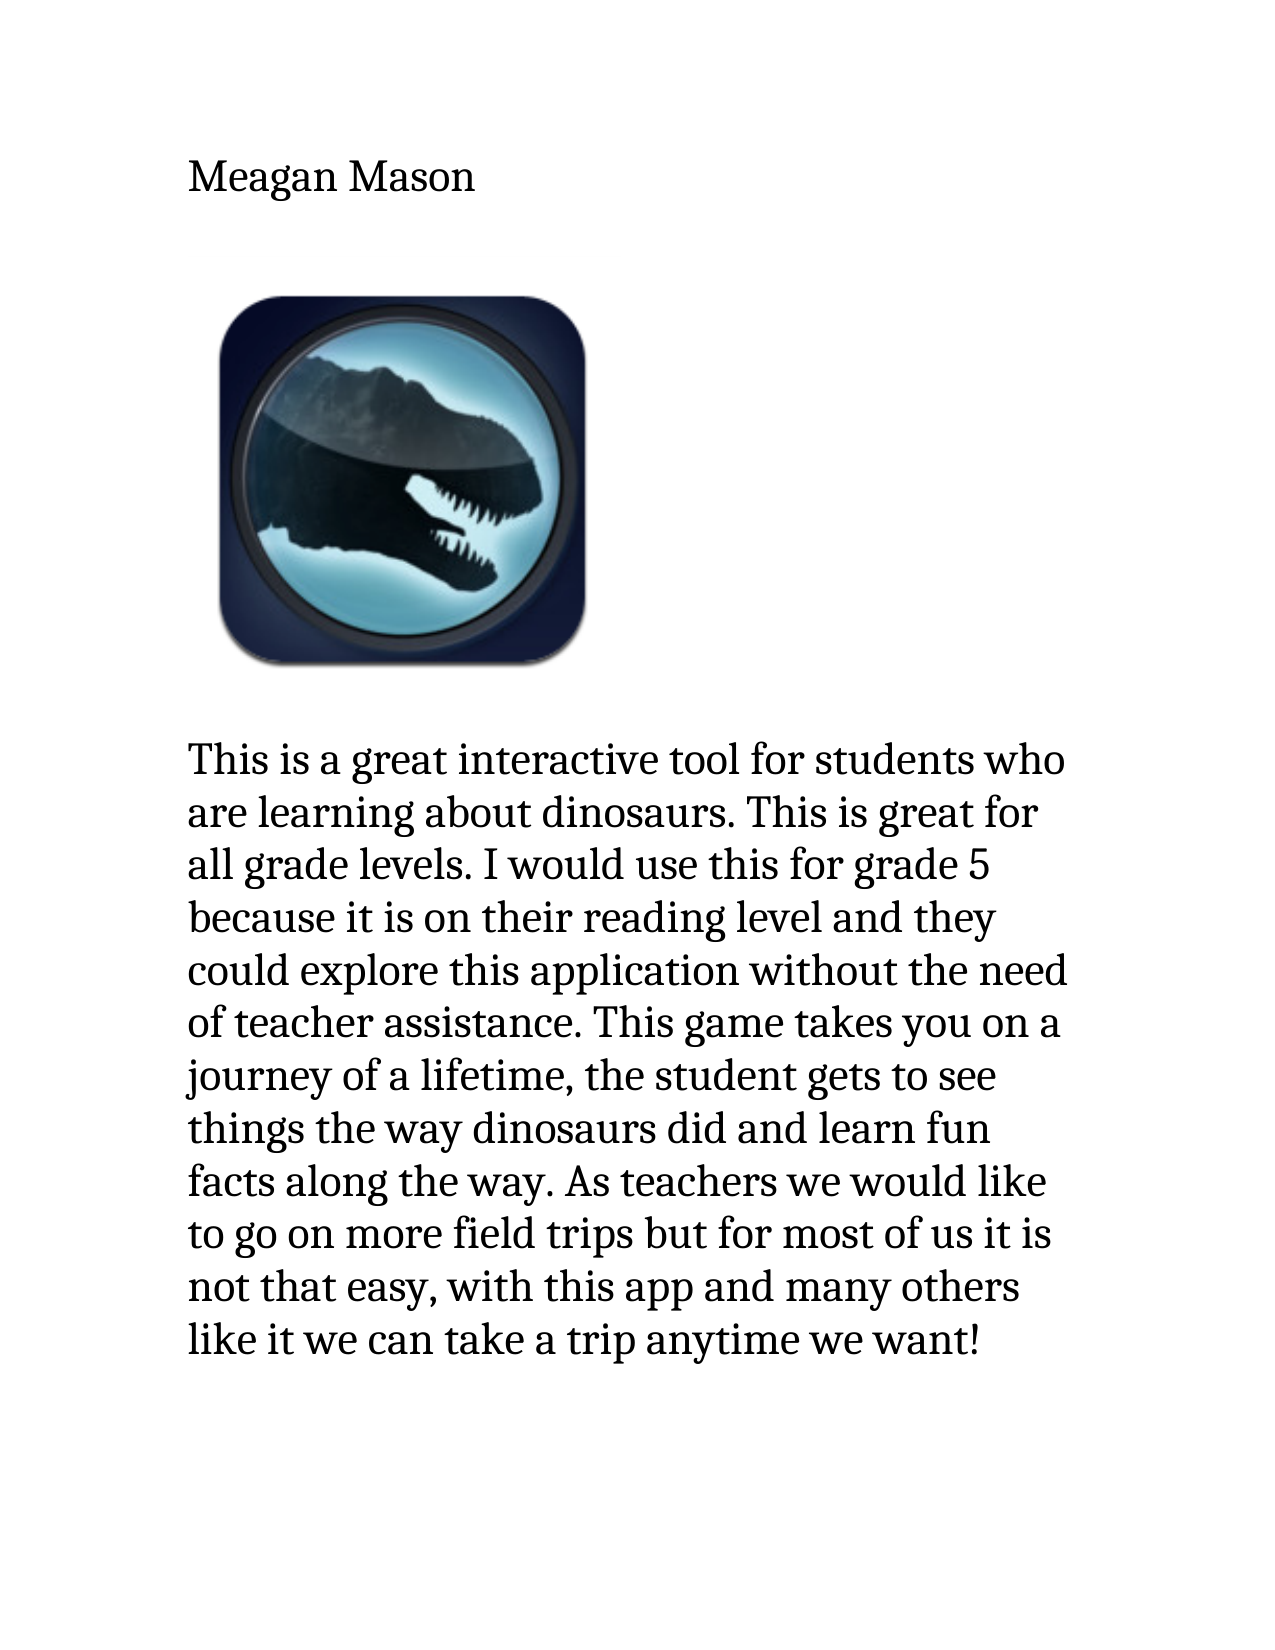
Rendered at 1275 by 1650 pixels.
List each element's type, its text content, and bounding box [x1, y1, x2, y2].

picture [187, 255, 621, 681]
text This is a great interactive tool for students who are learning about dinosaurs. This is great for all grade levels. I would use this for grade 5 because it is on their reading level and they could explore this application without the need of teacher assistance. This game takes you on a journey of a lifetime, the student gets to see things the way dinosaurs did and learn fun facts along the way. As teachers we would like to go on more field trips but for most of us it is not that easy, with this app and many others like it we can take a trip anytime we want! [187, 733, 1087, 1366]
text Meagan Mason [187, 150, 1087, 203]
